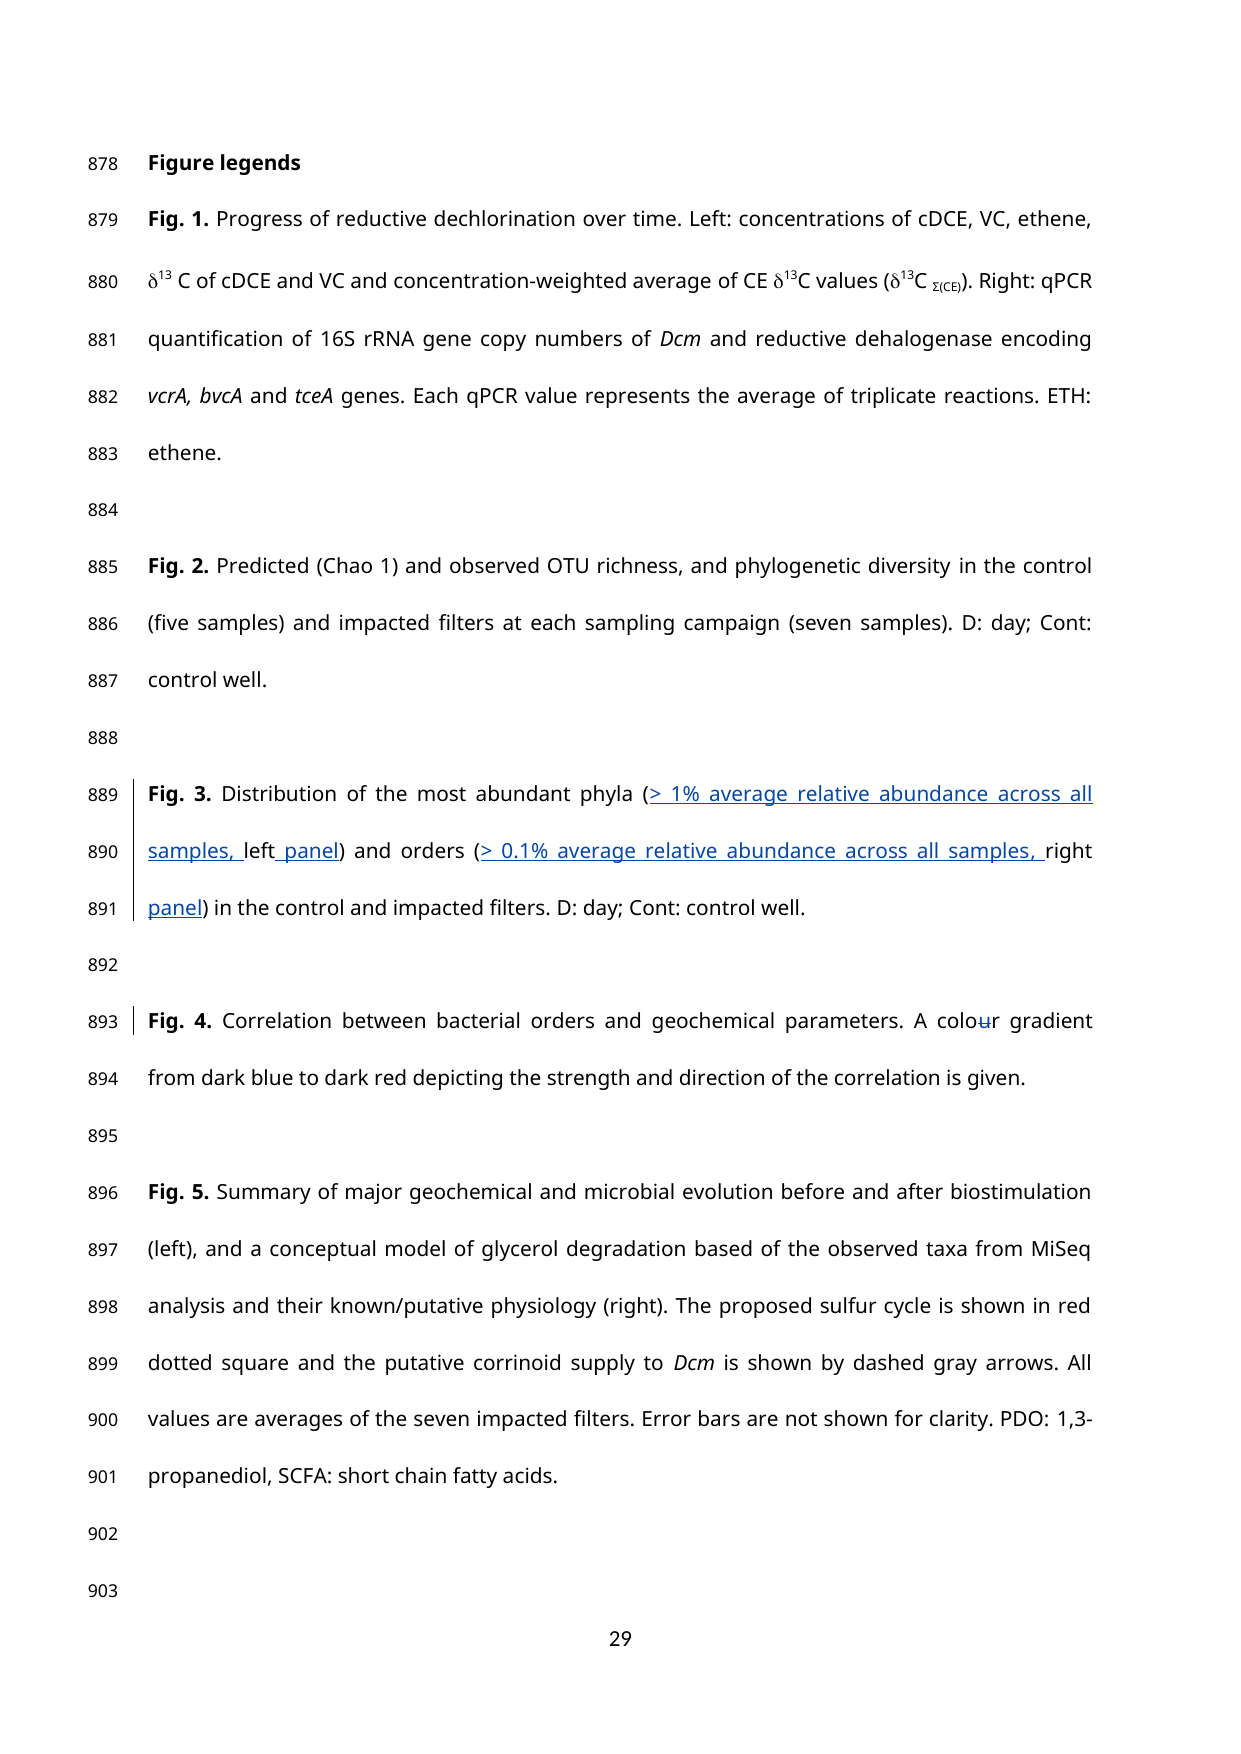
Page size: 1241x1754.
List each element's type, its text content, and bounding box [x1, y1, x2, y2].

text Fig. 1. Progress of reductive dechlorination over time. Left: concentrations of cDCE, VC, ethene, 13 C of cDCE and VC and concentration-weighted average of CE 13C values (13C Σ(CE)). Right: qPCR quantification of 16S rRNA gene copy numbers of Dcm and reductive dehalogenase encoding vcrA, bvcA and tceA genes. Each qPCR value represents the average of triplicate reactions. ETH: ethene. [148, 204, 1093, 466]
text Figure legends [148, 148, 1093, 176]
text Fig. 3. Distribution of the most abundant phyla (left) and orders (right) in the control and impacted filters. D: day; Cont: control well. [148, 779, 1093, 921]
text Fig. 2. Predicted (Chao 1) and observed OTU richness, and phylogenetic diversity in the control (five samples) and impacted filters at each sampling campaign (seven samples). D: day; Cont: control well. [148, 551, 1093, 693]
text Fig. 4. Correlation between bacterial orders and geochemical parameters. A color gradient from dark blue to dark red depicting the strength and direction of the correlation is given. [148, 1006, 1093, 1092]
text Fig. 5. Summary of major geochemical and microbial evolution before and after biostimulation (left), and a conceptual model of glycerol degradation based of the observed taxa from MiSeq analysis and their known/putative physiology (right). The proposed sulfur cycle is shown in red dotted square and the putative corrinoid supply to Dcm is shown by dashed gray arrows. All values are averages of the seven impacted filters. Error bars are not shown for clarity. PDO: 1,3-propanediol, SCFA: short chain fatty acids. [148, 1177, 1093, 1490]
